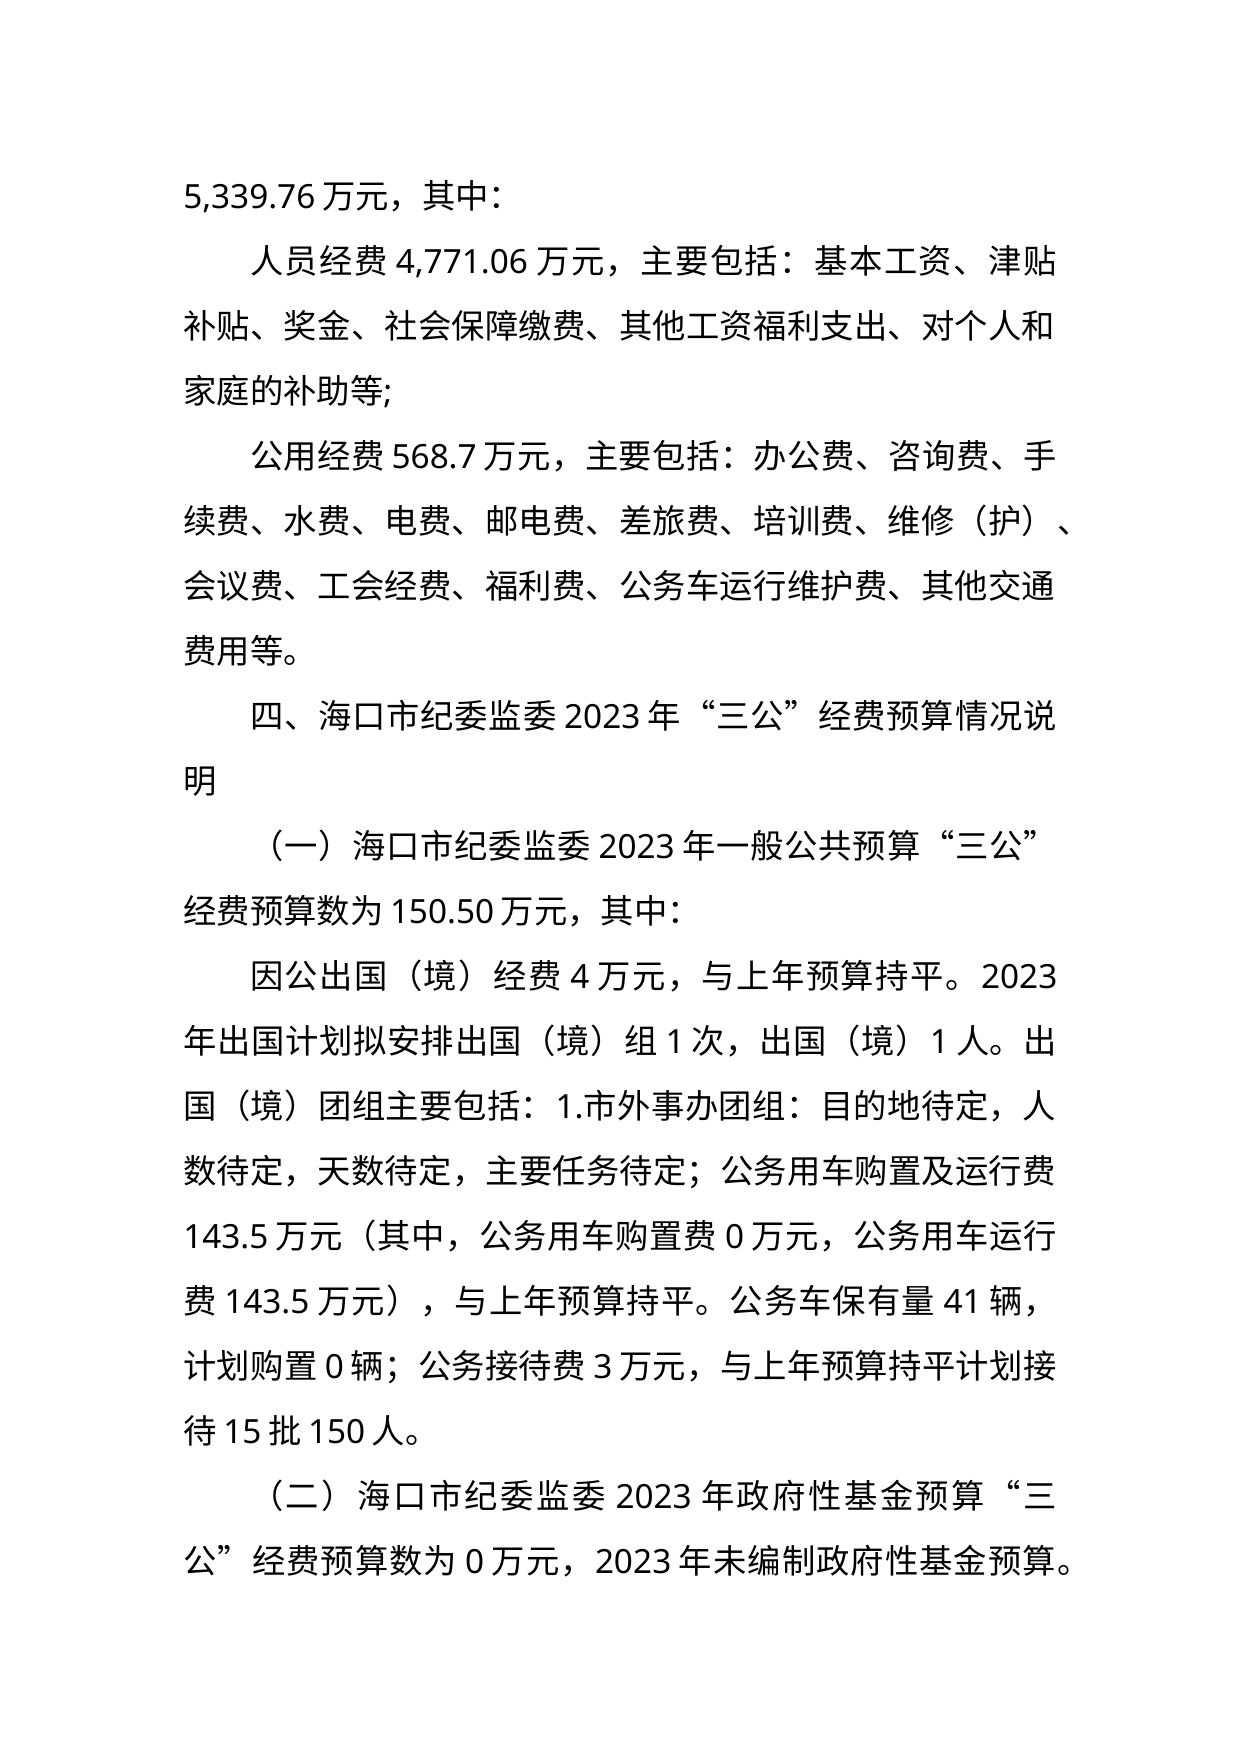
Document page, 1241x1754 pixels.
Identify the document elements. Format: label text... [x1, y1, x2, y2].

text 因公出国（境）经费4万元，与上年预算持平。2023年出国计划拟安排出国（境）组1次，出国（境）1人。出国（境）团组主要包括：1.市外事办团组：目的地待定，人数待定，天数待定，主要任务待定；公务用车购置及运行费143.5万元（其中，公务用车购置费0万元，公务用车运行费143.5万元），与上年预算持平。公务车保有量41辆，计划购置0辆；公务接待费3万元，与上年预算持平计划接待15批150人。 [183, 942, 1057, 1462]
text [183, 162, 1057, 227]
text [183, 1462, 1057, 1592]
text 人员经费4,771.06万元，主要包括：基本工资、津贴补贴、奖金、社会保障缴费、其他工资福利支出、对个人和家庭的补助等; [183, 227, 1057, 422]
text （一）海口市纪委监委2023年一般公共预算“三公”经费预算数为150.50万元，其中： [183, 812, 1057, 942]
text 四、海口市纪委监委2023年“三公”经费预算情况说明 [183, 682, 1057, 812]
text 公用经费568.7万元，主要包括：办公费、咨询费、手续费、水费、电费、邮电费、差旅费、培训费、维修（护）、会议费、工会经费、福利费、公务车运行维护费、其他交通费用等。 [183, 422, 1057, 682]
